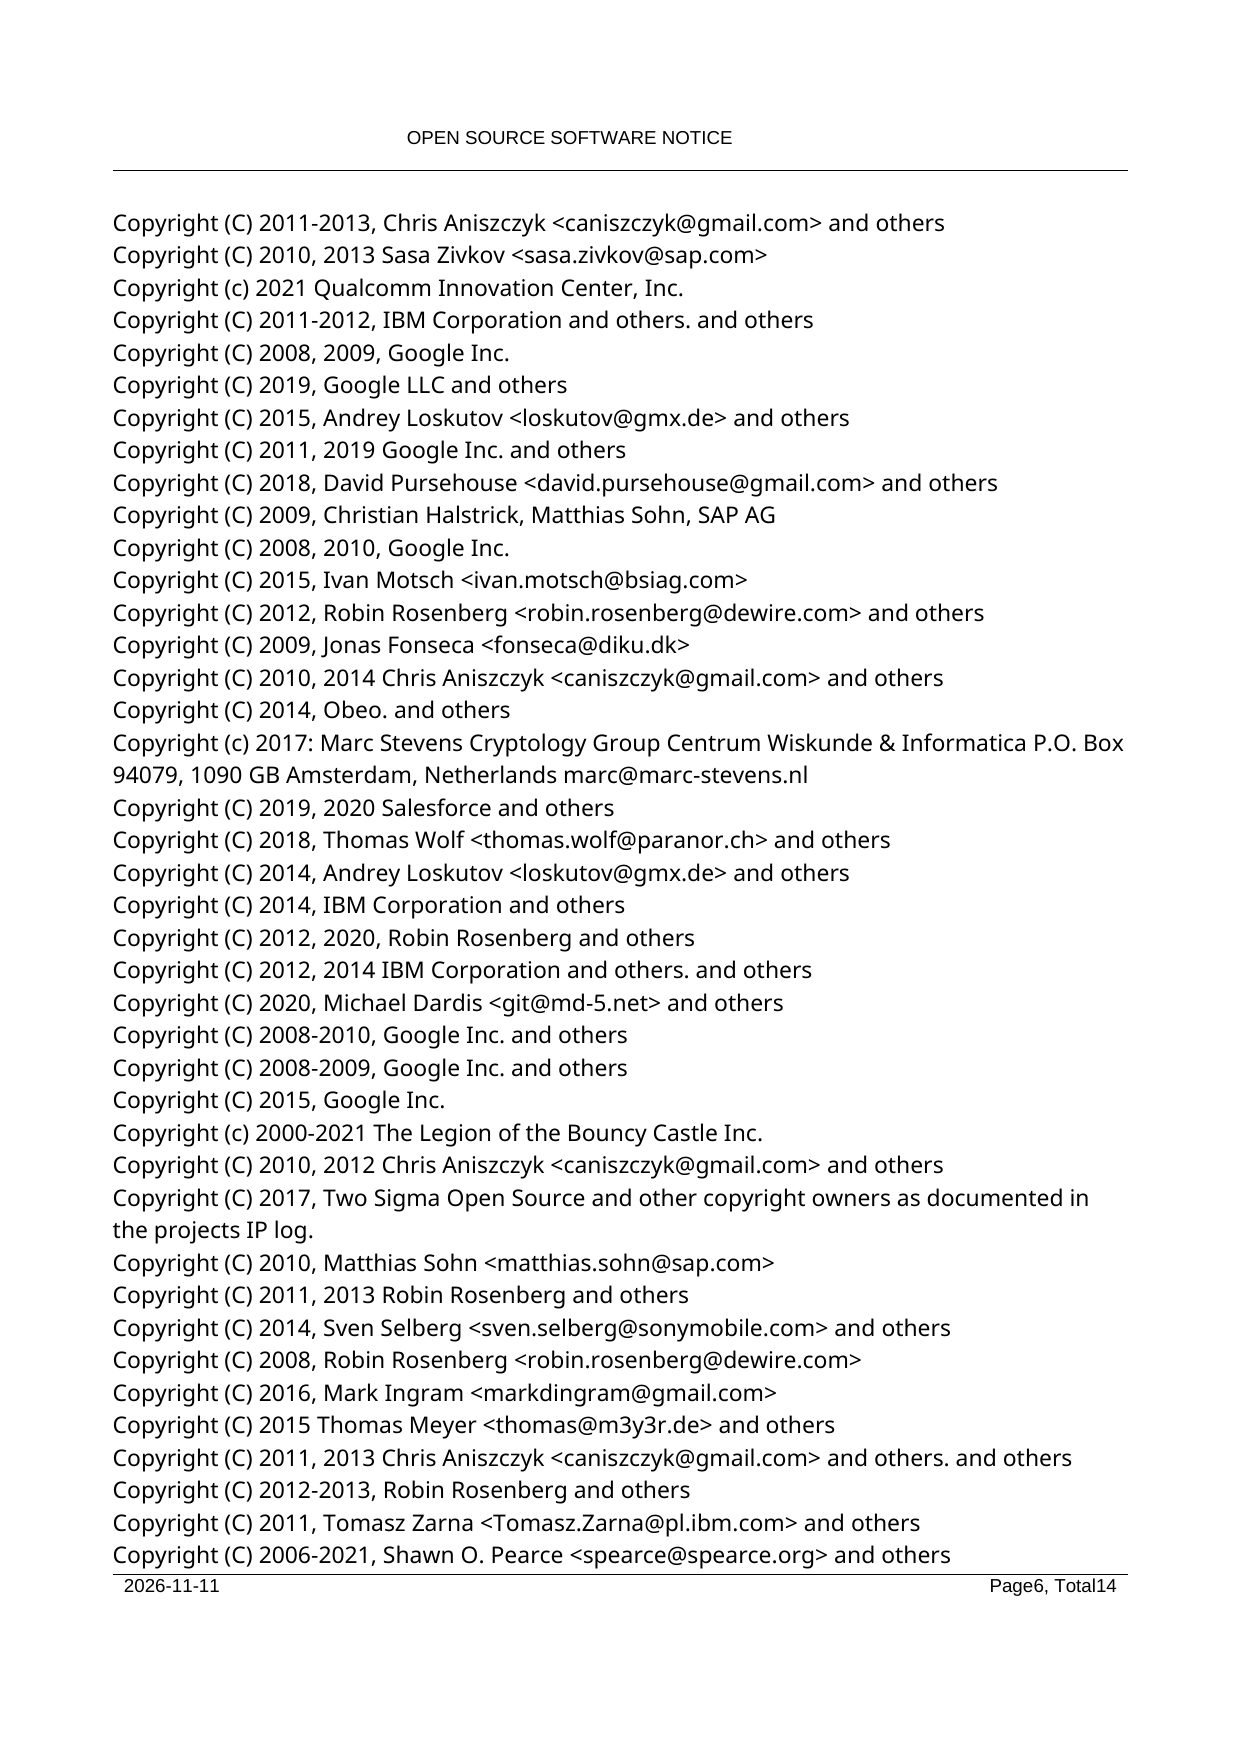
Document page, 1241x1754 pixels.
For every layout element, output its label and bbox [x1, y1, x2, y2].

text [112, 206, 1128, 1149]
text [112, 1149, 1128, 1571]
